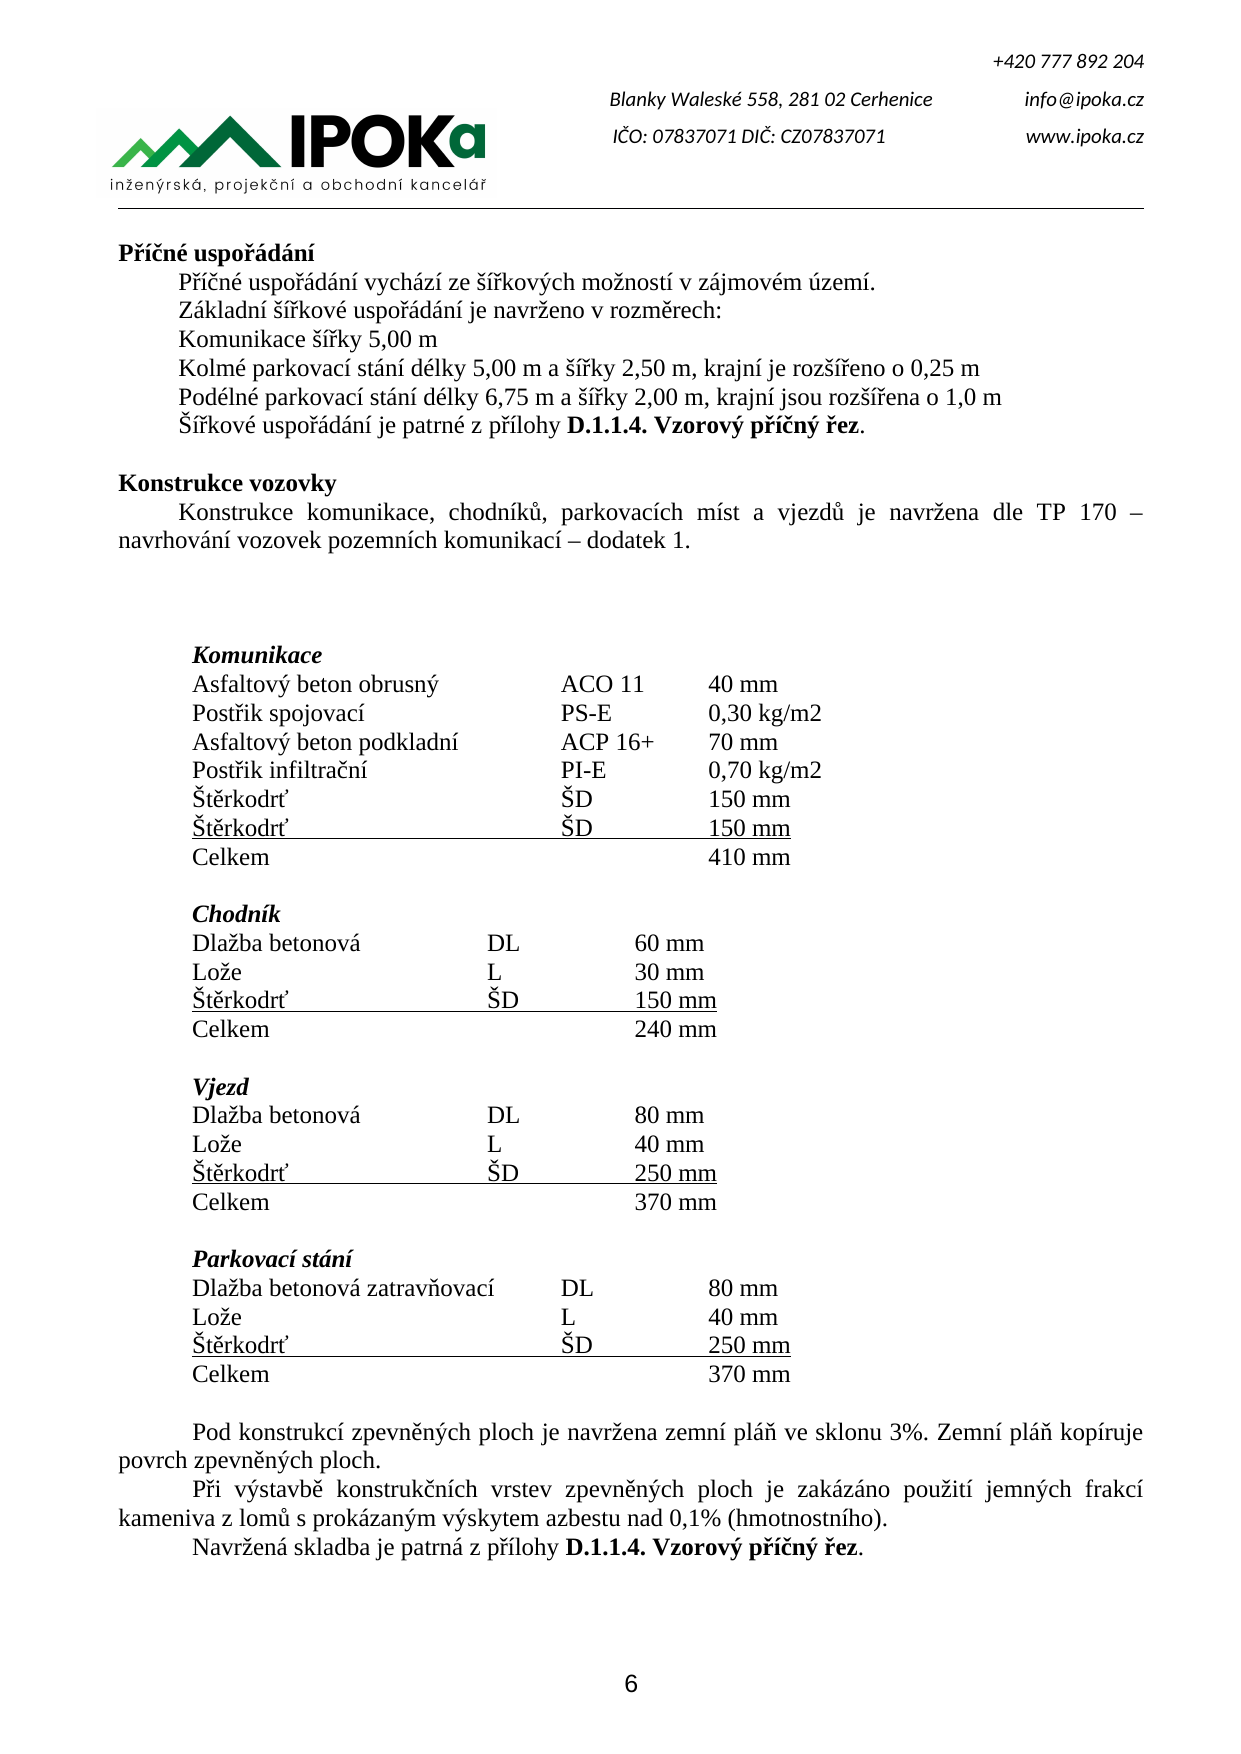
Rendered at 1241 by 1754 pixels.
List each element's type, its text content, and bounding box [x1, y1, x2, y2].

text Celkem 240 mm [118, 1014, 1144, 1043]
text Postřik infiltrační PI-E 0,70 kg/m2 [118, 756, 1144, 784]
text Navržená skladba je patrná z přílohy D.1.1.4. Vzorový příčný řez. [118, 1532, 1144, 1561]
text Kolmé parkovací stání délky 5,00 m a šířky 2,50 m, krajní je rozšířeno o 0,25 m [178, 353, 1144, 382]
text Při výstavbě konstrukčních vrstev zpevněných ploch je zakázáno použití jemných frakcí kameniva z lomů s prokázaným výskytem azbestu nad 0,1% (hmotnostního). [118, 1474, 1144, 1532]
text Lože L 30 mm [118, 957, 1144, 986]
text Celkem 370 mm [118, 1359, 1144, 1388]
text Celkem 370 mm [118, 1187, 1144, 1216]
text Celkem 410 mm [118, 842, 1144, 871]
text Komunikace šířky 5,00 m [118, 324, 1144, 353]
text Dlažba betonová DL 60 mm [118, 928, 1144, 957]
subtitle Příčné uspořádání [118, 238, 1144, 267]
text Dlažba betonová zatravňovací DL 80 mm [118, 1273, 1144, 1302]
text Příčné uspořádání vychází ze šířkových možností v zájmovém území. [118, 267, 1144, 296]
text Vjezd [118, 1072, 1144, 1101]
text Lože L 40 mm [118, 1302, 1144, 1331]
text Podélné parkovací stání délky 6,75 m a šířky 2,00 m, krajní jsou rozšířena o 1,0 m [178, 382, 1144, 411]
picture [96, 108, 497, 198]
text Parkovací stání [118, 1244, 1144, 1273]
text Šířkové uspořádání je patrné z přílohy D.1.1.4. Vzorový příčný řez. [118, 411, 1144, 439]
text Štěrkodrť ŠD 150 mm [118, 986, 1144, 1014]
text Komunikace [118, 641, 1144, 669]
text Štěrkodrť ŠD 150 mm [118, 813, 1144, 842]
subtitle Konstrukce vozovky [118, 468, 1144, 497]
text Štěrkodrť ŠD 250 mm [118, 1331, 1144, 1359]
text Konstrukce komunikace, chodníků, parkovacích míst a vjezdů je navržena dle TP 170 – navrhování vozovek pozemních komunikací – dodatek 1. [118, 497, 1144, 554]
text Postřik spojovací PS-E 0,30 kg/m2 [118, 698, 1144, 727]
text Základní šířkové uspořádání je navrženo v rozměrech: [118, 296, 1144, 324]
text Asfaltový beton podkladní ACP 16+ 70 mm [118, 727, 1144, 756]
text Asfaltový beton obrusný ACO 11 40 mm [118, 669, 1144, 698]
text Štěrkodrť ŠD 250 mm [118, 1158, 1144, 1187]
text Dlažba betonová DL 80 mm [118, 1101, 1144, 1129]
text Pod konstrukcí zpevněných ploch je navržena zemní pláň ve sklonu 3%. Zemní pláň kopíruje povrch zpevněných ploch. [118, 1417, 1144, 1474]
text Chodník [118, 899, 1144, 928]
text Lože L 40 mm [118, 1129, 1144, 1158]
text Štěrkodrť ŠD 150 mm [118, 784, 1144, 813]
